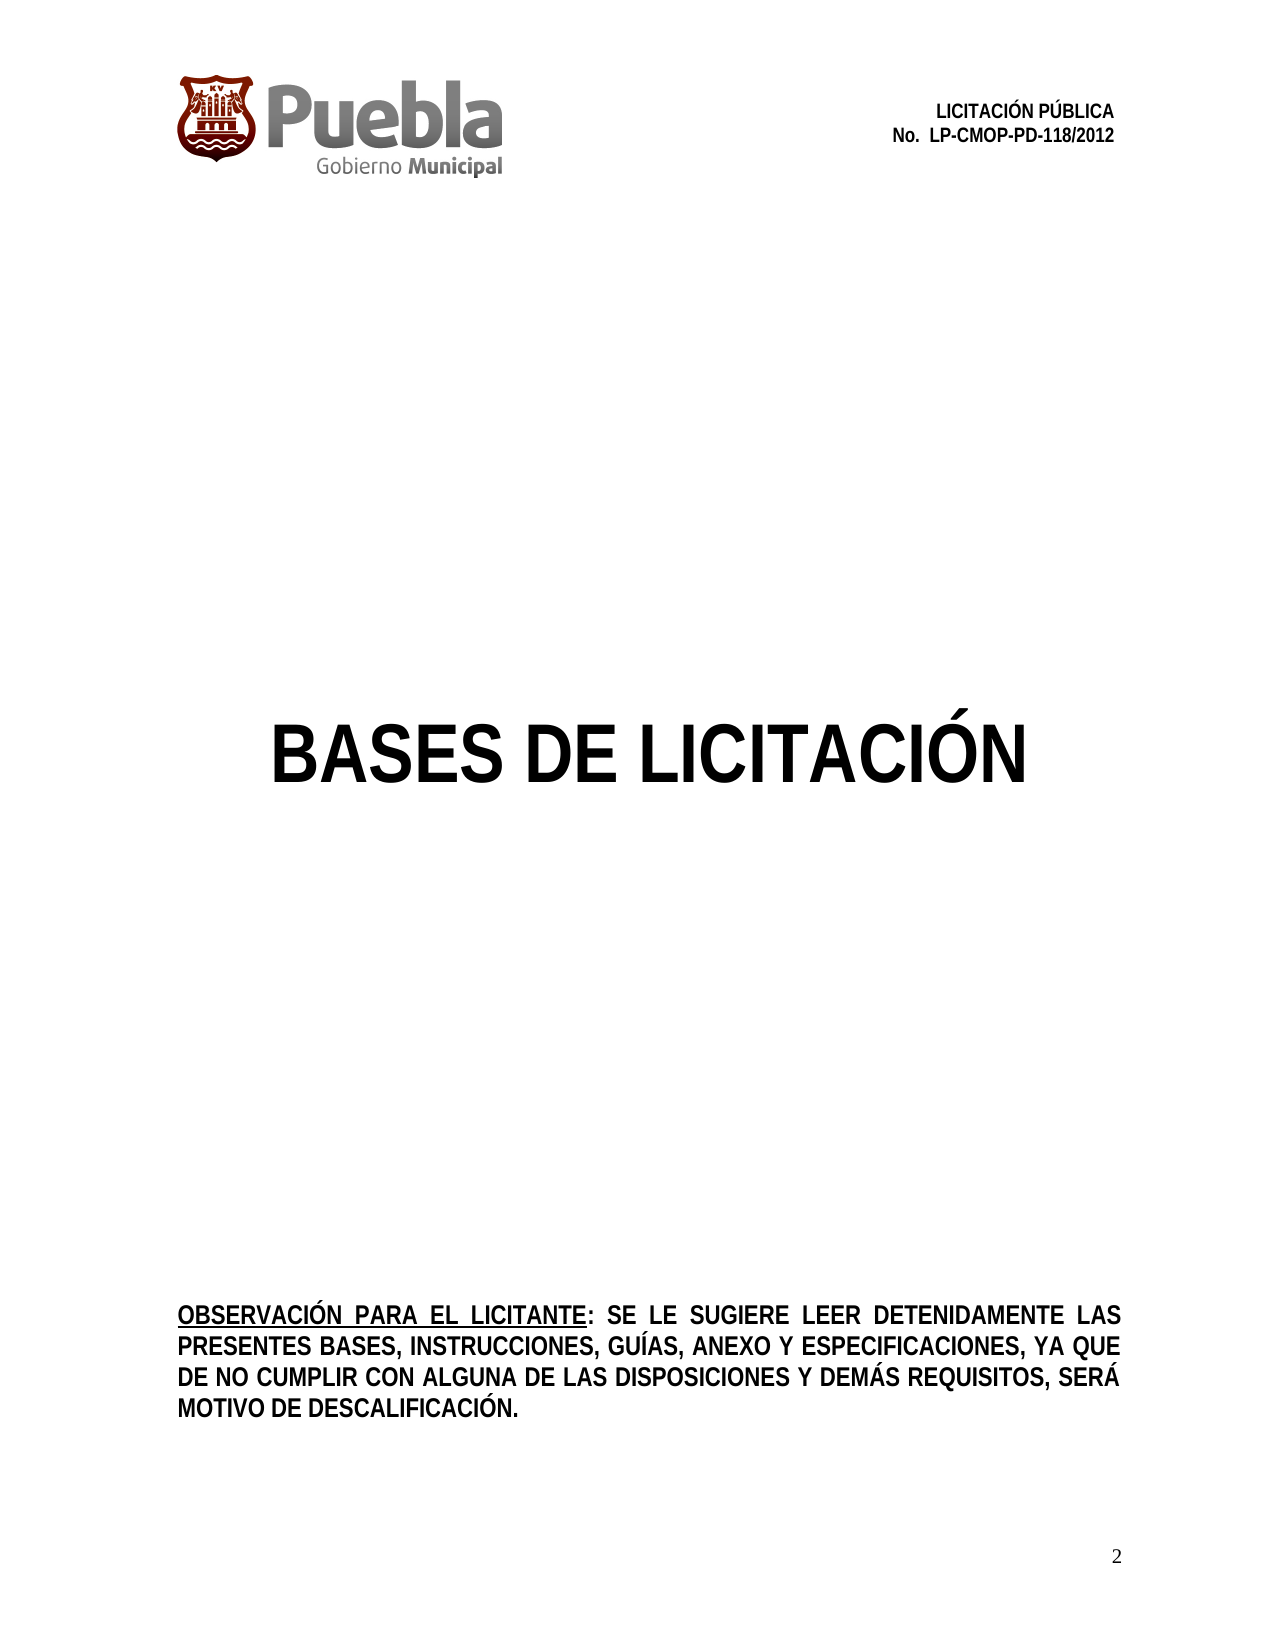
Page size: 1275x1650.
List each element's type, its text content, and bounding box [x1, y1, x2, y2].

picture [177, 75, 502, 178]
subtitle BASES DE LICITACIÓN [177, 704, 1122, 800]
text OBSERVACIÓN PARA EL LICITANTE: SE LE SUGIERE LEER DETENIDAMENTE LAS PRESENTES BASES, INSTRUCCIONES, GUÍAS, ANEXO Y ESPECIFICACIONES, YA QUE DE NO CUMPLIR CON ALGUNA DE LAS DISPOSICIONES Y DEMÁS REQUISITOS, SERÁ MOTIVO DE DESCALIFICACIÓN. [177, 1299, 1122, 1423]
